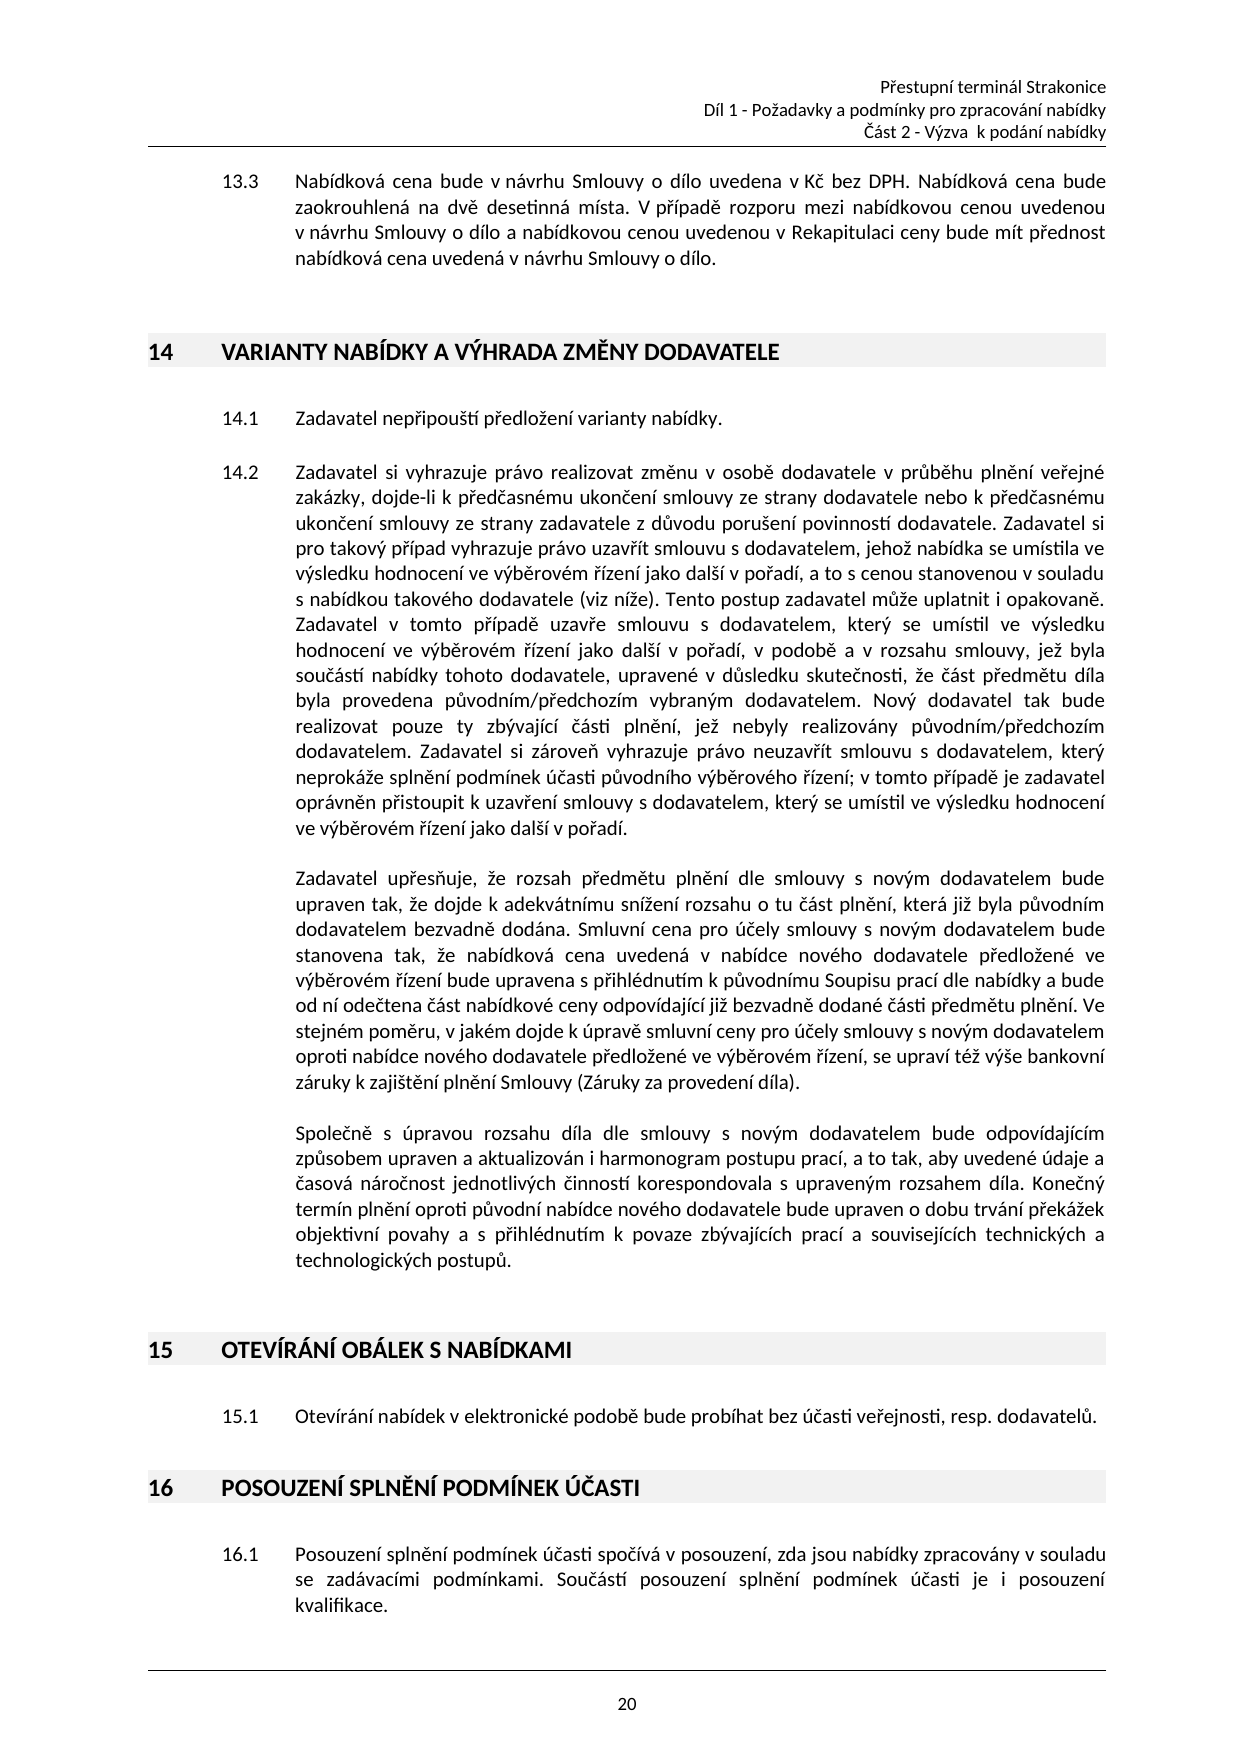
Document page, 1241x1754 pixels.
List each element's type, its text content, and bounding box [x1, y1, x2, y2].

list Posouzení splnění podmínek účasti spočívá v posouzení, zda jsou nabídky zpracovány v souladu se zadávacími podmínkami. Součástí posouzení splnění podmínek účasti je i posouzení kvalifikace. [222, 1541, 1106, 1617]
text Společně s úpravou rozsahu díla dle smlouvy s novým dodavatelem bude odpovídajícím způsobem upraven a aktualizován i harmonogram postupu prací, a to tak, aby uvedené údaje a časová náročnost jednotlivých činností korespondovala s upraveným rozsahem díla. Konečný termín plnění oproti původní nabídce nového dodavatele bude upraven o dobu trvání překážek objektivní povahy a s přihlédnutím k povaze zbývajících prací a souvisejících technických a technologických postupů. [295, 1120, 1106, 1272]
list Zadavatel nepřipouští předložení varianty nabídky. [222, 405, 1106, 430]
list Otevírání nabídek v elektronické podobě bude probíhat bez účasti veřejnosti, resp. dodavatelů. [222, 1403, 1106, 1428]
subtitle POSOUZENÍ SPLNĚNÍ PODMÍNEK ÚČASTI [148, 1470, 1106, 1503]
subtitle OTEVÍRÁNÍ OBÁLEK S NABÍDKAMI [148, 1332, 1106, 1365]
subtitle VARIANTY NABÍDKY A VÝHRADA ZMĚNY DODAVATELE [148, 333, 1106, 367]
list Nabídková cena bude v návrhu Smlouvy o dílo uvedena v Kč bez DPH. Nabídková cena bude zaokrouhlená na dvě desetinná místa. V případě rozporu mezi nabídkovou cenou uvedenou v návrhu Smlouvy o dílo a nabídkovou cenou uvedenou v Rekapitulaci ceny bude mít přednost nabídková cena uvedená v návrhu Smlouvy o dílo. [222, 168, 1106, 270]
list Zadavatel si vyhrazuje právo realizovat změnu v osobě dodavatele v průběhu plnění veřejné zakázky, dojde-li k předčasnému ukončení smlouvy ze strany dodavatele nebo k předčasnému ukončení smlouvy ze strany zadavatele z důvodu porušení povinností dodavatele. Zadavatel si pro takový případ vyhrazuje právo uzavřít smlouvu s dodavatelem, jehož nabídka se umístila ve výsledku hodnocení ve výběrovém řízení jako další v pořadí, a to s cenou stanovenou v souladu s nabídkou takového dodavatele (viz níže). Tento postup zadavatel může uplatnit i opakovaně. Zadavatel v tomto případě uzavře smlouvu s dodavatelem, který se umístil ve výsledku hodnocení ve výběrovém řízení jako další v pořadí, v podobě a v rozsahu smlouvy, jež byla součástí nabídky tohoto dodavatele, upravené v důsledku skutečnosti, že část předmětu díla byla provedena původním/předchozím vybraným dodavatelem. Nový dodavatel tak bude realizovat pouze ty zbývající části plnění, jež nebyly realizovány původním/předchozím dodavatelem. Zadavatel si zároveň vyhrazuje právo neuzavřít smlouvu s dodavatelem, který neprokáže splnění podmínek účasti původního výběrového řízení; v tomto případě je zadavatel oprávněn přistoupit k uzavření smlouvy s dodavatelem, který se umístil ve výsledku hodnocení ve výběrovém řízení jako další v pořadí. [222, 459, 1106, 840]
text Zadavatel upřesňuje, že rozsah předmětu plnění dle smlouvy s novým dodavatelem bude upraven tak, že dojde k adekvátnímu snížení rozsahu o tu část plnění, která již byla původním dodavatelem bezvadně dodána. Smluvní cena pro účely smlouvy s novým dodavatelem bude stanovena tak, že nabídková cena uvedená v nabídce nového dodavatele předložené ve výběrovém řízení bude upravena s přihlédnutím k původnímu Soupisu prací dle nabídky a bude od ní odečtena část nabídkové ceny odpovídající již bezvadně dodané části předmětu plnění. Ve stejném poměru, v jakém dojde k úpravě smluvní ceny pro účely smlouvy s novým dodavatelem oproti nabídce nového dodavatele předložené ve výběrovém řízení, se upraví též výše bankovní záruky k zajištění plnění Smlouvy (Záruky za provedení díla). [295, 866, 1106, 1094]
